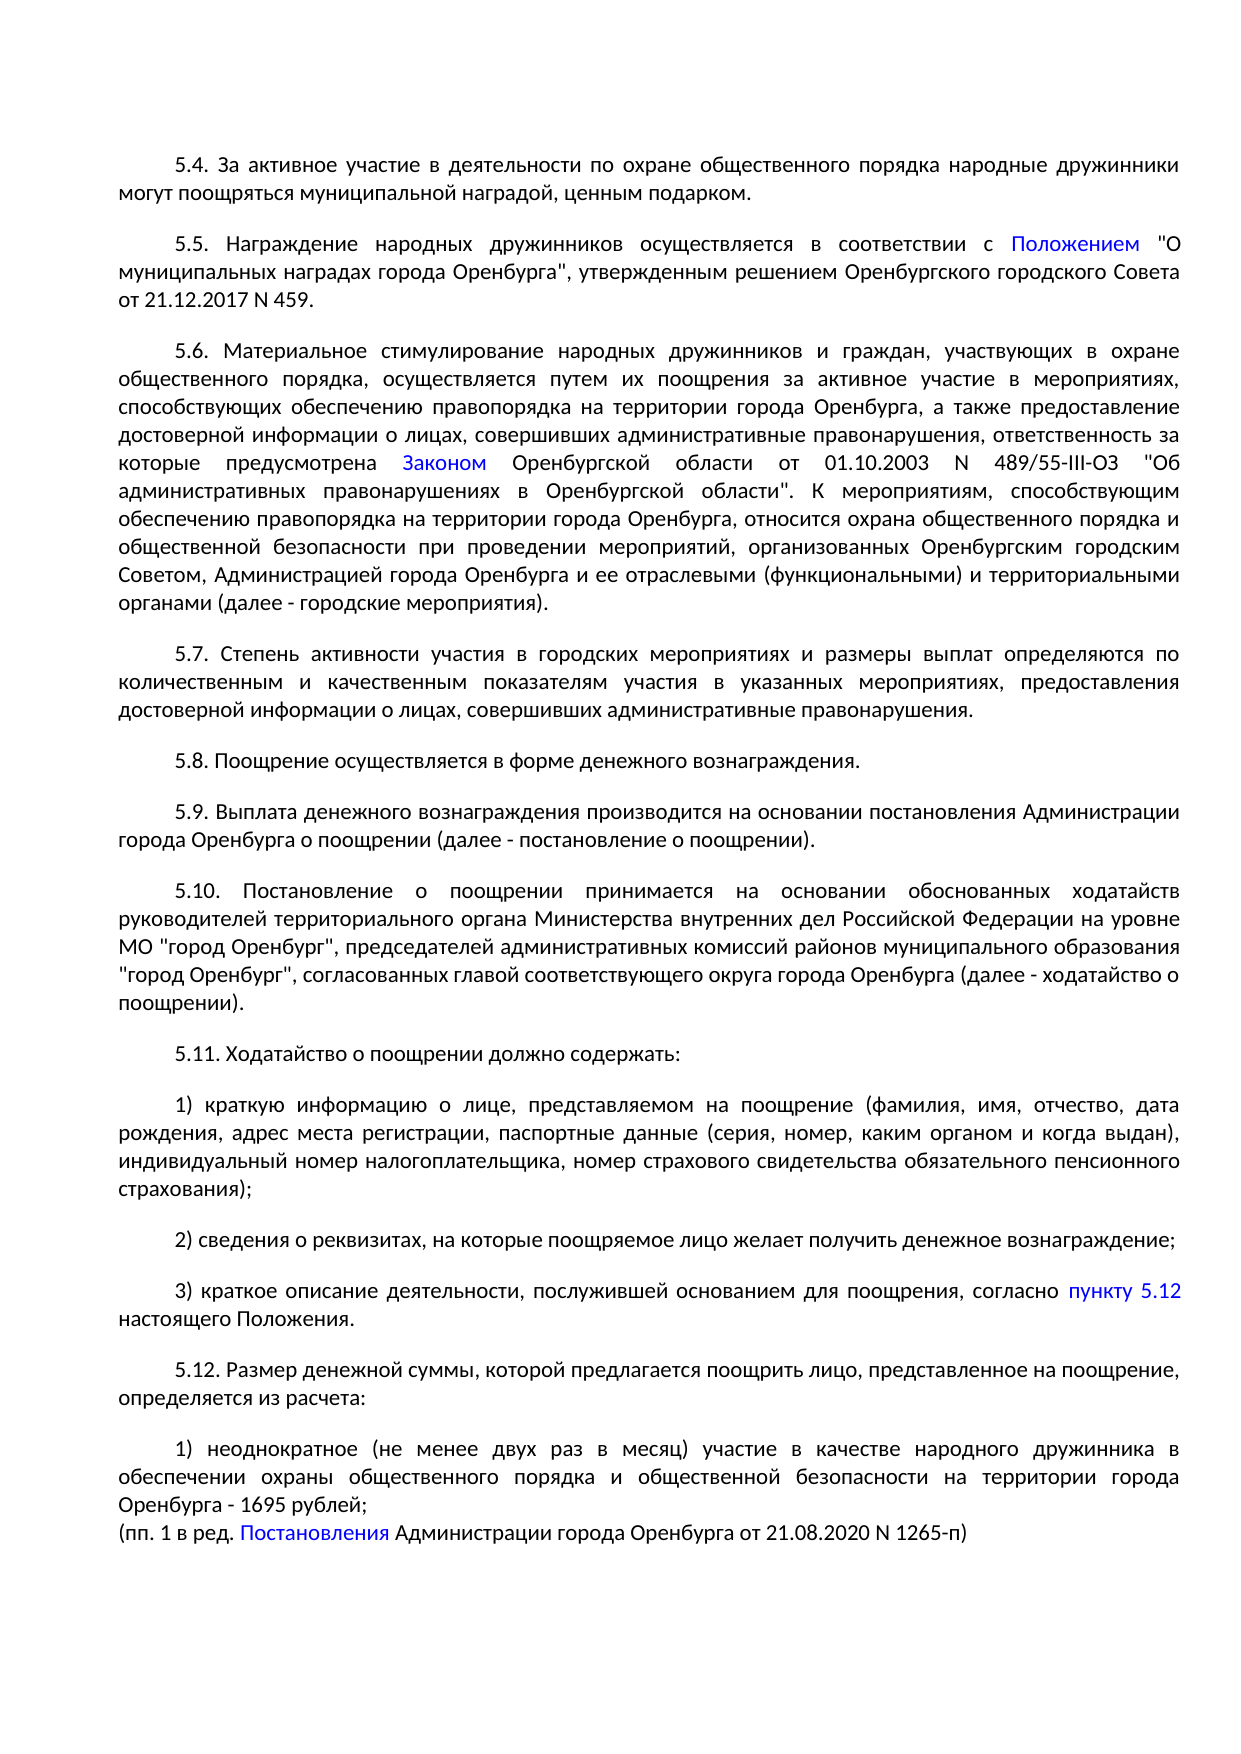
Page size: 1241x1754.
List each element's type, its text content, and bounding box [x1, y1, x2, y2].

text 5.10. Постановление о поощрении принимается на основании обоснованных ходатайств руководителей территориального органа Министерства внутренних дел Российской Федерации на уровне МО "город Оренбург", председателей административных комиссий районов муниципального образования "город Оренбург", согласованных главой соответствующего округа города Оренбурга (далее - ходатайство о поощрении). [118, 876, 1181, 1016]
text 5.12. Размер денежной суммы, которой предлагается поощрить лицо, представленное на поощрение, определяется из расчета: [118, 1355, 1181, 1411]
text 5.9. Выплата денежного вознаграждения производится на основании постановления Администрации города Оренбурга о поощрении (далее - постановление о поощрении). [118, 797, 1181, 853]
text (пп. 1 в ред. Постановления Администрации города Оренбурга от 21.08.2020 N 1265-п) [118, 1518, 1181, 1546]
text 5.4. За активное участие в деятельности по охране общественного порядка народные дружинники могут поощряться муниципальной наградой, ценным подарком. [118, 150, 1181, 206]
text 2) сведения о реквизитах, на которые поощряемое лицо желает получить денежное вознаграждение; [118, 1225, 1181, 1253]
text 5.5. Награждение народных дружинников осуществляется в соответствии с Положением "О муниципальных наградах города Оренбурга", утвержденным решением Оренбургского городского Совета от 21.12.2017 N 459. [118, 229, 1181, 313]
text 1) краткую информацию о лице, представляемом на поощрение (фамилия, имя, отчество, дата рождения, адрес места регистрации, паспортные данные (серия, номер, каким органом и когда выдан), индивидуальный номер налогоплательщика, номер страхового свидетельства обязательного пенсионного страхования); [118, 1090, 1181, 1202]
text 5.11. Ходатайство о поощрении должно содержать: [118, 1039, 1181, 1067]
text 5.8. Поощрение осуществляется в форме денежного вознаграждения. [118, 746, 1181, 774]
text 5.7. Степень активности участия в городских мероприятиях и размеры выплат определяются по количественным и качественным показателям участия в указанных мероприятиях, предоставления достоверной информации о лицах, совершивших административные правонарушения. [118, 639, 1181, 723]
text 5.6. Материальное стимулирование народных дружинников и граждан, участвующих в охране общественного порядка, осуществляется путем их поощрения за активное участие в мероприятиях, способствующих обеспечению правопорядка на территории города Оренбурга, а также предоставление достоверной информации о лицах, совершивших административные правонарушения, ответственность за которые предусмотрена Законом Оренбургской области от 01.10.2003 N 489/55-III-ОЗ "Об административных правонарушениях в Оренбургской области". К мероприятиям, способствующим обеспечению правопорядка на территории города Оренбурга, относится охрана общественного порядка и общественной безопасности при проведении мероприятий, организованных Оренбургским городским Советом, Администрацией города Оренбурга и ее отраслевыми (функциональными) и территориальными органами (далее - городские мероприятия). [118, 336, 1181, 616]
text 1) неоднократное (не менее двух раз в месяц) участие в качестве народного дружинника в обеспечении охраны общественного порядка и общественной безопасности на территории города Оренбурга - 1695 рублей; [118, 1434, 1181, 1518]
text 3) краткое описание деятельности, послужившей основанием для поощрения, согласно пункту 5.12 настоящего Положения. [118, 1276, 1181, 1332]
